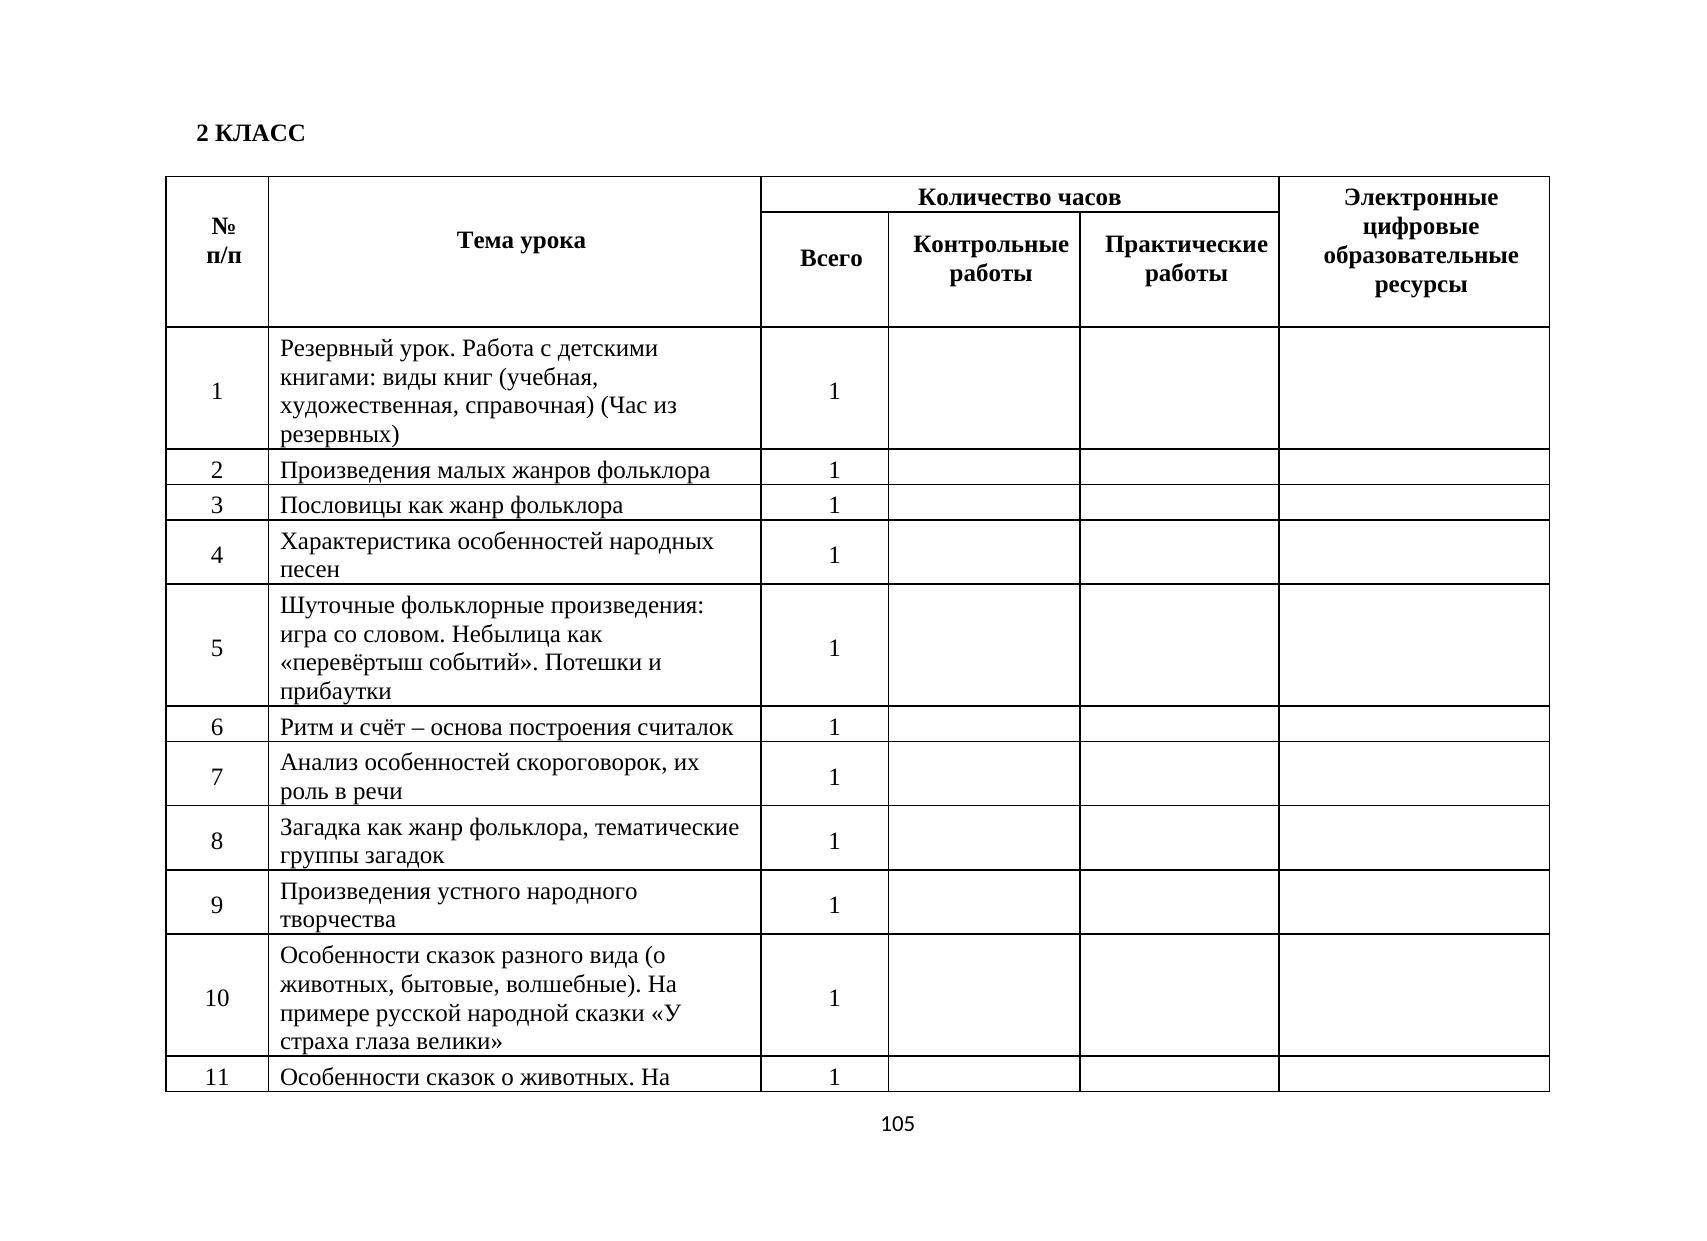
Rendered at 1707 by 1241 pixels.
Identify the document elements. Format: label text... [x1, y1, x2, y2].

table_cell 11 [167, 1057, 268, 1091]
table_cell Произведения устного народного творчества [269, 871, 760, 933]
table_cell [889, 450, 1079, 483]
table_cell [1081, 806, 1278, 869]
table_cell 1 [762, 871, 888, 933]
table_cell 7 [167, 742, 268, 805]
table_cell 1 [167, 328, 268, 448]
table_cell [889, 585, 1079, 705]
table_cell Особенности сказок разного вида (о животных, бытовые, волшебные). На примере русской народной сказки «У страха глаза велики» [269, 935, 760, 1055]
table_cell Анализ особенностей скороговорок, их роль в речи [269, 742, 760, 805]
table_cell [889, 1057, 1079, 1091]
table_cell 1 [762, 521, 888, 583]
table_cell 1 [762, 935, 888, 1055]
table_header Тема урока [269, 177, 760, 326]
table_cell [889, 935, 1079, 1055]
table_cell 9 [167, 871, 268, 933]
table_cell [889, 806, 1079, 869]
table_header Электронные цифровые образовательные ресурсы [1280, 177, 1549, 326]
table_cell [889, 485, 1079, 519]
table_cell [1081, 328, 1278, 448]
table_cell Практические работы [1081, 213, 1278, 326]
table_cell 2 [167, 450, 268, 483]
table_cell 5 [167, 585, 268, 705]
table_cell Загадка как жанр фольклора, тематические группы загадок [269, 806, 760, 869]
table_cell [1280, 935, 1549, 1055]
table_cell Всего [762, 213, 888, 326]
table_cell 10 [167, 935, 268, 1055]
table_cell Шуточные фольклорные произведения: игра со словом. Небылица как «перевёртыш событий». Потешки и прибаутки [269, 585, 760, 705]
table_cell 1 [762, 328, 888, 448]
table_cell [269, 1057, 760, 1091]
table_cell [1081, 1057, 1278, 1091]
table_cell 4 [167, 521, 268, 583]
table_cell 1 [762, 585, 888, 705]
table_cell [1280, 871, 1549, 933]
table_cell [1081, 521, 1278, 583]
table_cell 6 [167, 707, 268, 741]
table_cell Контрольные работы [889, 213, 1079, 326]
table_cell [1081, 742, 1278, 805]
table_cell Ритм и счёт – основа построения считалок [269, 707, 760, 741]
table_cell Характеристика особенностей народных песен [269, 521, 760, 583]
table_cell [1280, 1057, 1549, 1091]
table_cell Резервный урок. Работа с детскими книгами: виды книг (учебная, художественная, справочная) (Час из резервных) [269, 328, 760, 448]
table_cell Пословицы как жанр фольклора [269, 485, 760, 519]
table_cell [889, 521, 1079, 583]
table_cell 1 [762, 450, 888, 483]
table_cell 8 [167, 806, 268, 869]
table_cell [1280, 707, 1549, 741]
table_header Количество часов [762, 177, 1278, 211]
table_cell 1 [762, 742, 888, 805]
table_cell [889, 742, 1079, 805]
table_cell 3 [167, 485, 268, 519]
table_cell 1 [762, 1057, 888, 1091]
table_cell [889, 871, 1079, 933]
table_cell 1 [762, 707, 888, 741]
table_cell [889, 707, 1079, 741]
table_cell [1280, 806, 1549, 869]
table_cell [1280, 328, 1549, 448]
table_cell [1280, 585, 1549, 705]
table_cell [1280, 450, 1549, 483]
table_cell 1 [762, 806, 888, 869]
table_cell [889, 328, 1079, 448]
table_cell [1280, 521, 1549, 583]
table_cell [1280, 485, 1549, 519]
table_cell [1081, 935, 1278, 1055]
table_cell [1081, 450, 1278, 483]
table_cell [1081, 485, 1278, 519]
table_cell [1081, 585, 1278, 705]
table_header № п/п [167, 177, 268, 326]
table_cell [1081, 707, 1278, 741]
table_cell [1280, 742, 1549, 805]
table_cell 1 [762, 485, 888, 519]
table_cell Произведения малых жанров фольклора [269, 450, 760, 483]
table_cell [1081, 871, 1278, 933]
text 2 КЛАСС [190, 118, 1618, 147]
